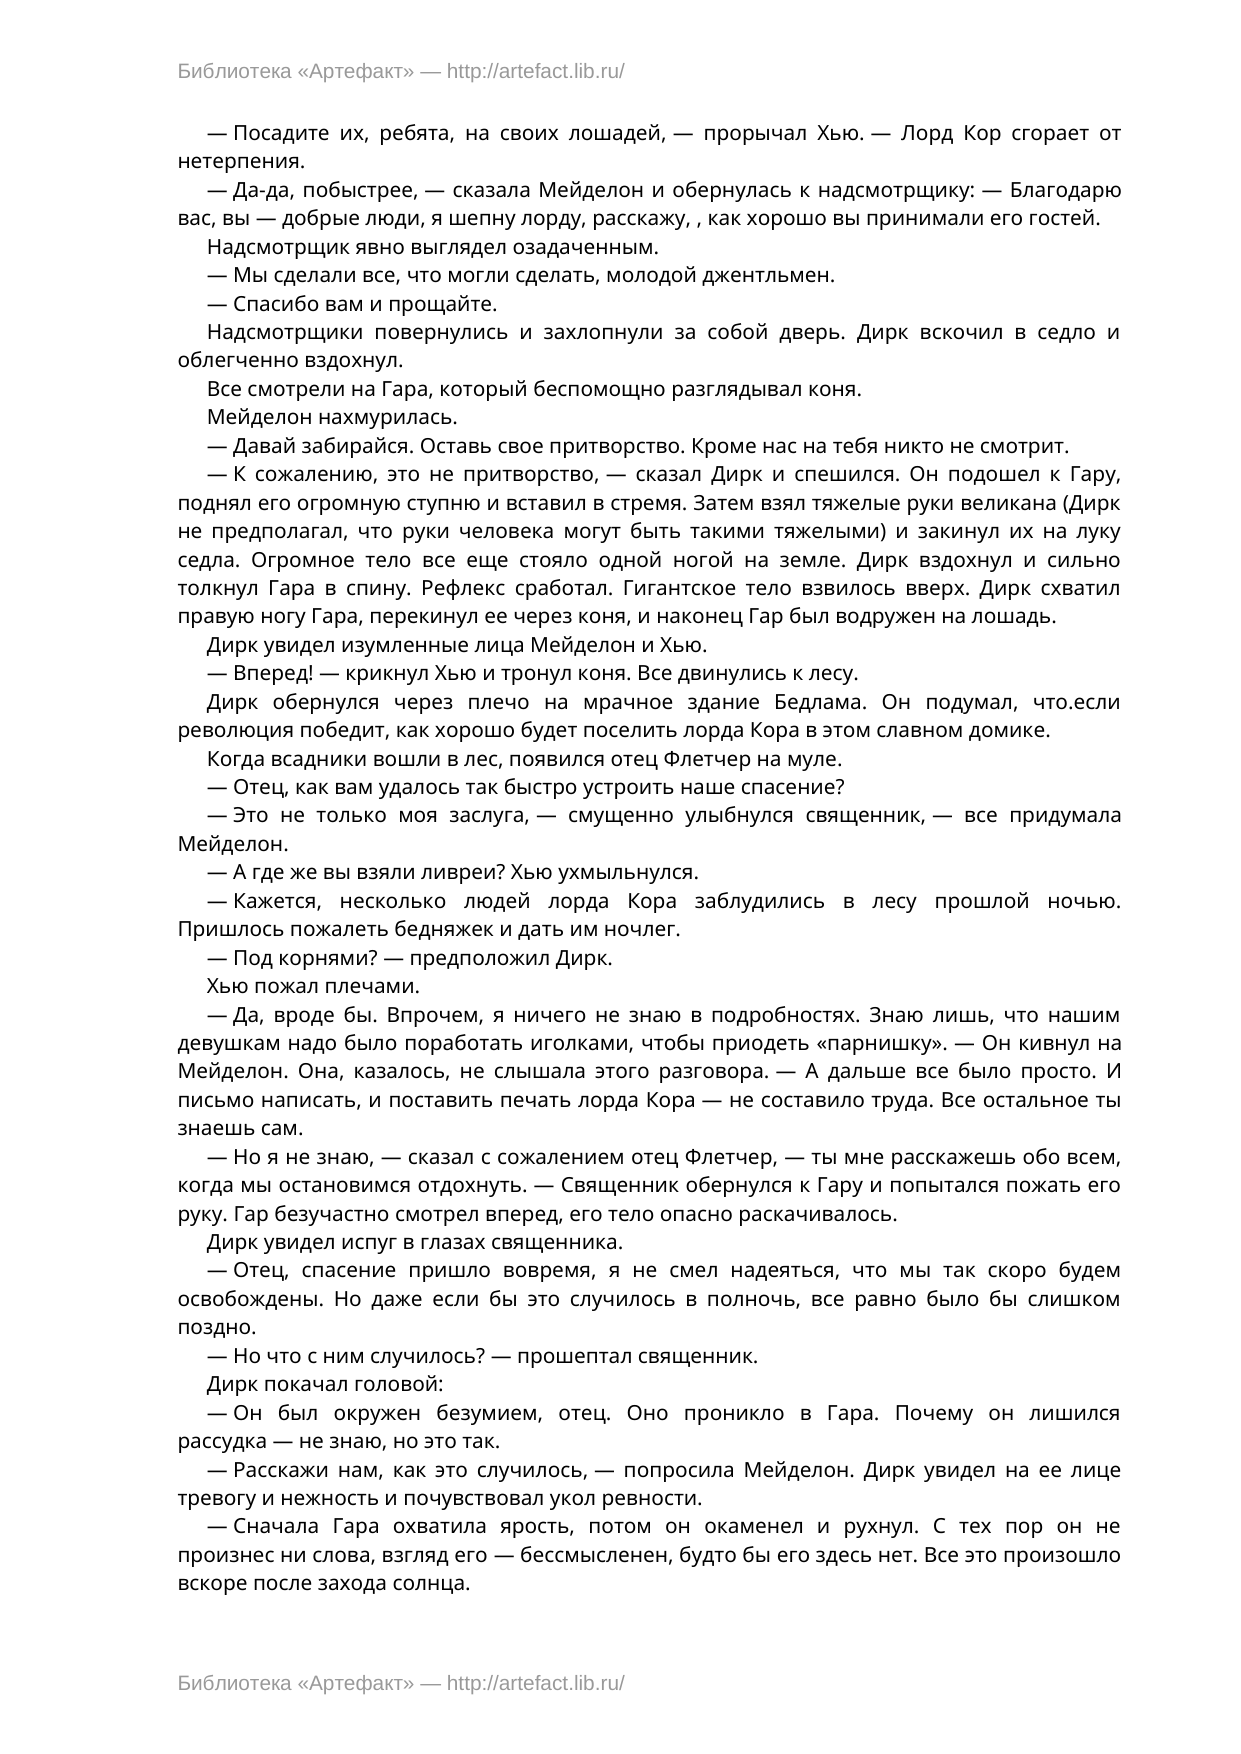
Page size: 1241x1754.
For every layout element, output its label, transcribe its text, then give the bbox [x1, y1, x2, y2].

text — Он был окружен безумием, отец. Оно проникло в Гара. Почему он лишился рассудка — не знаю, но это так. [177, 1398, 1122, 1455]
text Все смотрели на Гара, который беспомощно разглядывал коня. [177, 374, 1122, 402]
text — Да-да, побыстрее, — сказала Мейделон и обернулась к надсмотрщику: — Благодарю вас, вы — добрые люди, я шепну лорду, расскажу, , как хорошо вы принимали его гостей. [177, 175, 1122, 232]
text Надсмотрщики повернулись и захлопнули за собой дверь. Дирк вскочил в седло и облегченно вздохнул. [177, 317, 1122, 374]
text — Да, вроде бы. Впрочем, я ничего не знаю в подробностях. Знаю лишь, что нашим девушкам надо было поработать иголками, чтобы приодеть «парнишку». — Он кивнул на Мейделон. Она, казалось, не слышала этого разговора. — А дальше все было просто. И письмо написать, и поставить печать лорда Кора — не составило труда. Все остальное ты знаешь сам. [177, 1000, 1122, 1142]
text — Но что с ним случилось? — прошептал священник. [177, 1341, 1122, 1369]
text Мейделон нахмурилась. [177, 402, 1122, 431]
text — Отец, как вам удалось так быстро устроить наше спасение? [177, 772, 1122, 801]
text — Кажется, несколько людей лорда Кора заблудились в лесу прошлой ночью. Пришлось пожалеть бедняжек и дать им ночлег. [177, 886, 1122, 943]
text Дирк обернулся через плечо на мрачное здание Бедлама. Он подумал, что.если революция победит, как хорошо будет поселить лорда Кора в этом славном домике. [177, 687, 1122, 744]
text — Отец, спасение пришло вовремя, я не смел надеяться, что мы так скоро будем освобождены. Но даже если бы это случилось в полночь, все равно было бы слишком поздно. [177, 1256, 1122, 1341]
text — Спасибо вам и прощайте. [177, 289, 1122, 317]
text — К сожалению, это не притворство, — сказал Дирк и спешился. Он подошел к Гару, поднял его огромную ступню и вставил в стремя. Затем взял тяжелые руки великана (Дирк не предполагал, что руки человека могут быть такими тяжелыми) и закинул их на луку седла. Огромное тело все еще стояло одной ногой на земле. Дирк вздохнул и сильно толкнул Гара в спину. Рефлекс сработал. Гигантское тело взвилось вверх. Дирк схватил правую ногу Гара, перекинул ее через коня, и наконец Гар был водружен на лошадь. [177, 459, 1122, 630]
text — Сначала Гара охватила ярость, потом он окаменел и рухнул. С тех пор он не произнес ни слова, взгляд его — бессмысленен, будто бы его здесь нет. Все это произошло вскоре после захода солнца. [177, 1512, 1122, 1597]
text — Посадите их, ребята, на своих лошадей, — прорычал Хью. — Лорд Кор сгорает от нетерпения. [177, 118, 1122, 175]
text Когда всадники вошли в лес, появился отец Флетчер на муле. [177, 744, 1122, 772]
text Дирк увидел испуг в глазах священника. [177, 1227, 1122, 1256]
text — Но я не знаю, — сказал с сожалением отец Флетчер, — ты мне расскажешь обо всем, когда мы остановимся отдохнуть. — Священник обернулся к Гару и попытался пожать его руку. Гар безучастно смотрел вперед, его тело опасно раскачивалось. [177, 1142, 1122, 1227]
text — Это не только моя заслуга, — смущенно улыбнулся священник, — все придумала Мейделон. [177, 801, 1122, 857]
text Надсмотрщик явно выглядел озадаченным. [177, 232, 1122, 260]
text — Вперед! — крикнул Хью и тронул коня. Все двинулись к лесу. [177, 658, 1122, 687]
text — Расскажи нам, как это случилось, — попросила Мейделон. Дирк увидел на ее лице тревогу и нежность и почувствовал укол ревности. [177, 1455, 1122, 1512]
text Дирк увидел изумленные лица Мейделон и Хью. [177, 630, 1122, 658]
text — Мы сделали все, что могли сделать, молодой джентльмен. [177, 260, 1122, 289]
text — А где же вы взяли ливреи? Хью ухмыльнулся. [177, 857, 1122, 886]
text — Под корнями? — предположил Дирк. [177, 943, 1122, 971]
text — Давай забирайся. Оставь свое притворство. Кроме нас на тебя никто не смотрит. [177, 431, 1122, 459]
text Дирк покачал головой: [177, 1369, 1122, 1398]
text Хью пожал плечами. [177, 971, 1122, 1000]
